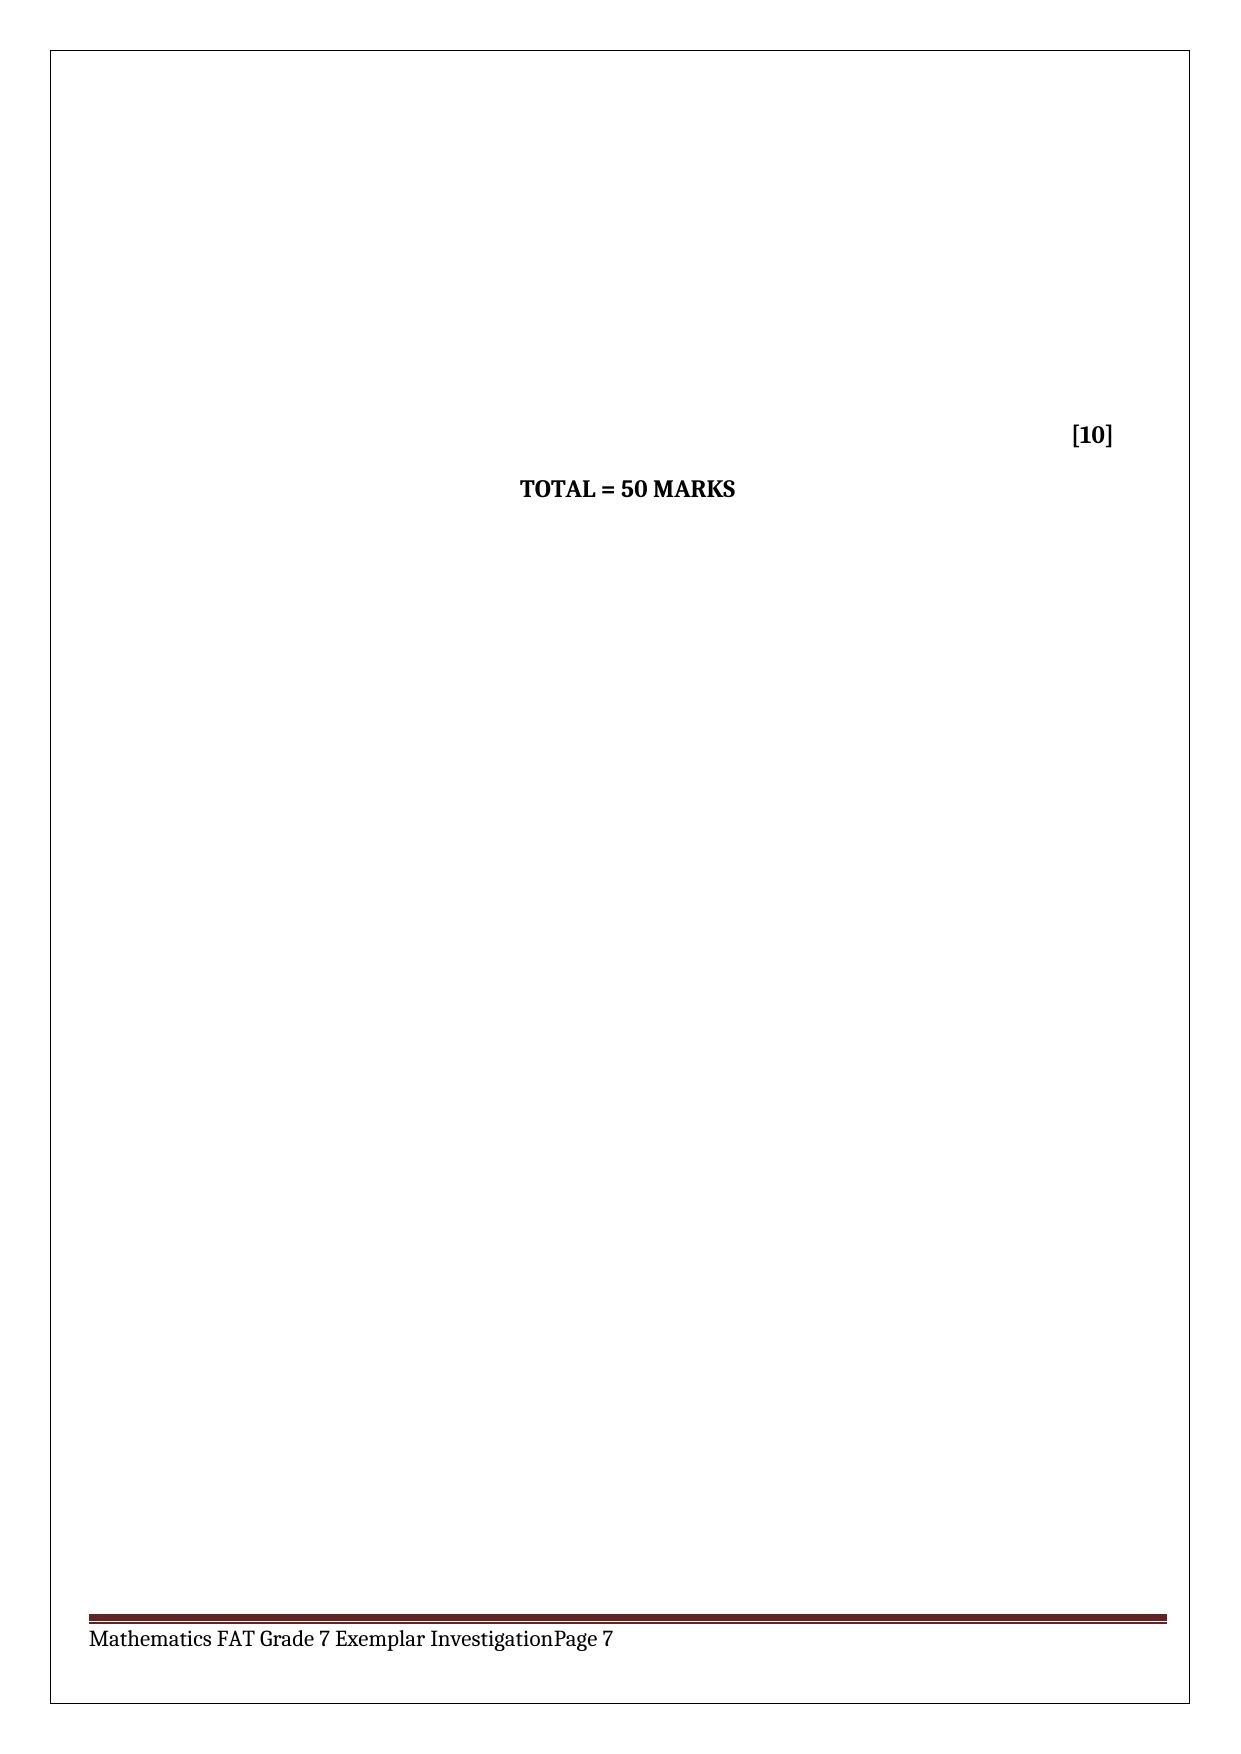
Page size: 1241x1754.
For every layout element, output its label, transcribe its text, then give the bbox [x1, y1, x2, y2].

text TOTAL = 50 MARKS [89, 475, 1167, 504]
text [10] [89, 421, 1167, 450]
